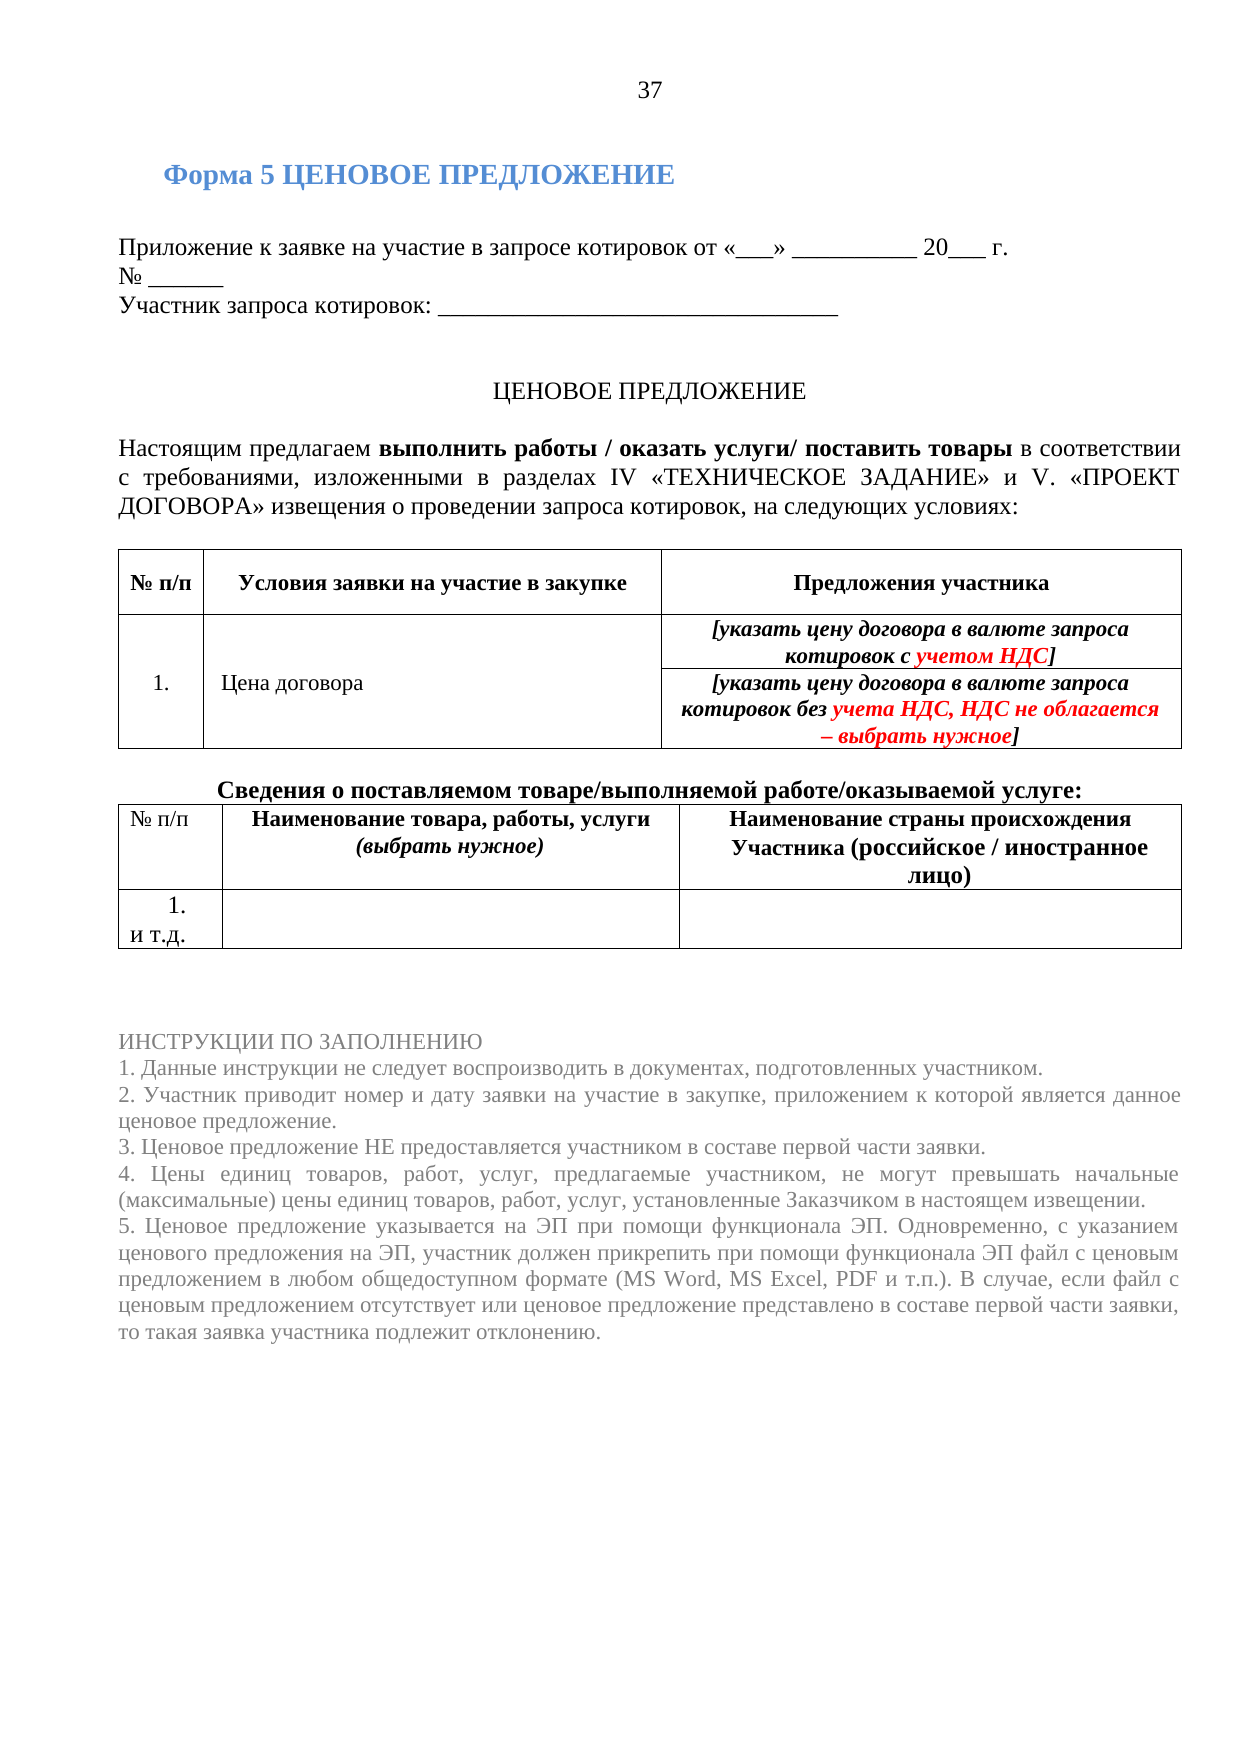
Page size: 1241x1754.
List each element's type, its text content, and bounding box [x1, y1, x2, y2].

table_cell и т.д. [119, 890, 222, 948]
table_header № п/п [119, 805, 222, 889]
text № ______ [118, 261, 1181, 290]
text Приложение к заявке на участие в запросе котировок от «___» __________ 20___ г. [118, 232, 1181, 261]
text 4. Цены единиц товаров, работ, услуг, предлагаемые участником, не могут превышать начальные (максимальные) цены единиц товаров, работ, услуг, установленные Заказчиком в настоящем извещении. [118, 1160, 1181, 1212]
text Сведения о поставляемом товаре/выполняемой работе/оказываемой услуге: [118, 776, 1181, 804]
table_cell [указать цену договора в валюте запроса котировок без учета НДС, НДС не облагается – выбрать нужное] [662, 669, 1181, 748]
text 3. Ценовое предложение НЕ предоставляется участником в составе первой части заявки. [118, 1133, 1181, 1160]
table_header Наименование страны происхождения Участника (российское / иностранное лицо) [680, 805, 1181, 889]
subtitle Форма 5 ЦЕНОВОЕ ПРЕДЛОЖЕНИЕ [163, 157, 1181, 191]
table_header № п/п [119, 550, 203, 614]
text 5. Ценовое предложение указывается на ЭП при помощи функционала ЭП. Одновременно, с указанием ценового предложения на ЭП, участник должен прикрепить при помощи функционала ЭП файл с ценовым предложением в любом общедоступном формате (MS Word, MS Excel, PDF и т.п.). В случае, если файл с ценовым предложением отсутствует или ценовое предложение представлено в составе первой части заявки, то такая заявка участника подлежит отклонению. [118, 1212, 1181, 1344]
table_cell [680, 890, 1181, 948]
table_header Условия заявки на участие в закупке [204, 550, 661, 614]
text ЦЕНОВОЕ ПРЕДЛОЖЕНИЕ [118, 376, 1181, 405]
table_cell [223, 890, 679, 948]
table_cell 1. [119, 615, 203, 748]
table_cell Цена договора [204, 615, 661, 748]
table_cell [указать цену договора в валюте запроса котировок с учетом НДС] [662, 615, 1181, 668]
table_header Наименование товара, работы, услуги (выбрать нужное) [223, 805, 679, 889]
text Участник запроса котировок: ________________________________ [118, 290, 1181, 318]
text ИНСТРУКЦИИ ПО ЗАПОЛНЕНИЮ [118, 1028, 1181, 1054]
text 1. Данные инструкции не следует воспроизводить в документах, подготовленных участником. [118, 1054, 1181, 1081]
table_header Предложения участника [662, 550, 1181, 614]
text 2. Участник приводит номер и дату заявки на участие в закупке, приложением к которой является данное ценовое предложение. [118, 1081, 1181, 1133]
text Настоящим предлагаем выполнить работы / оказать услуги/ поставить товары в соответствии с требованиями, изложенными в разделах IV «ТЕХНИЧЕСКОЕ ЗАДАНИЕ» и V. «ПРОЕКТ ДОГОВОРА» извещения о проведении запроса котировок, на следующих условиях: [118, 433, 1181, 520]
